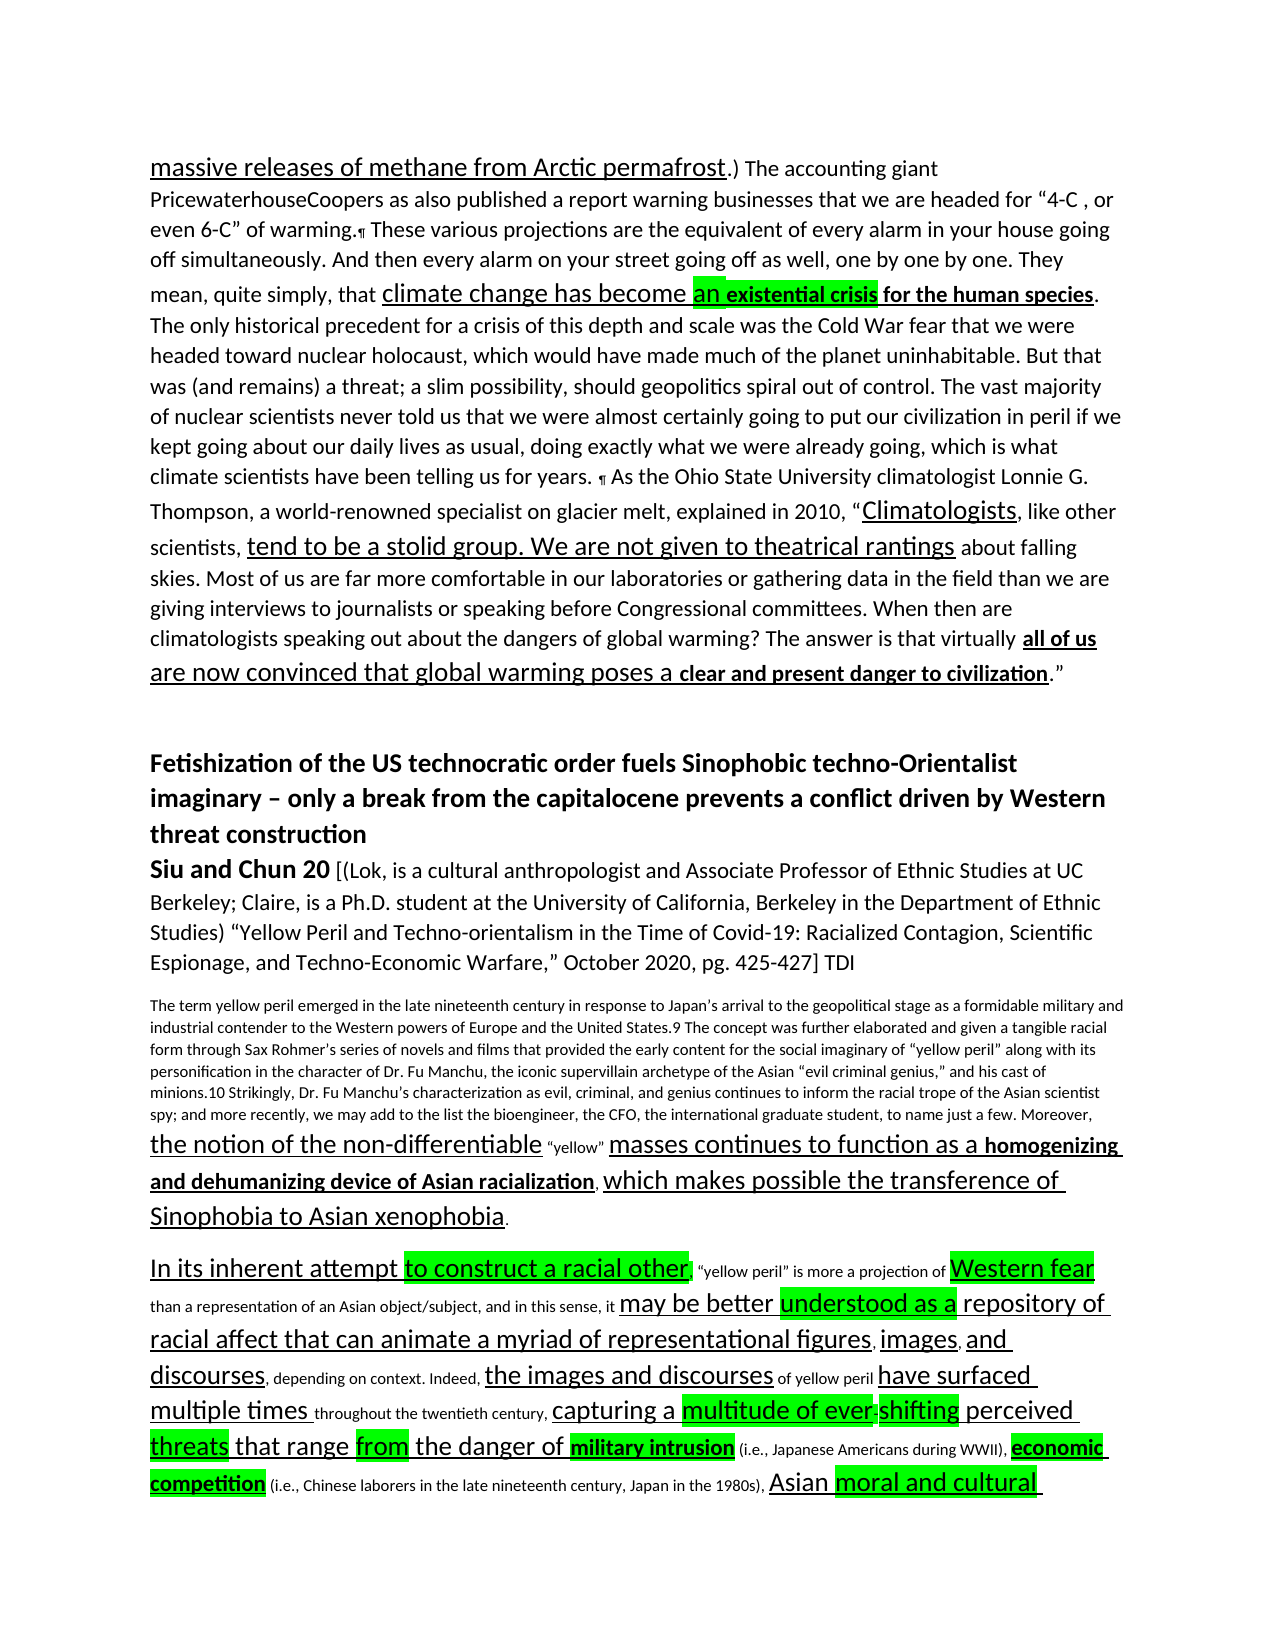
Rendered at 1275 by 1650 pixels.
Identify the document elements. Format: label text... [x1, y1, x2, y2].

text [150, 1251, 1125, 1498]
text Siu and Chun 20 [(Lok, is a cultural anthropologist and Associate Professor of Ethnic Studies at UC Berkeley; Claire, is a Ph.D. student at the University of California, Berkeley in the Department of Ethnic Studies) “Yellow Peril and Techno-orientalism in the Time of Covid-19: Racialized Contagion, Scientific Espionage, and Techno-Economic Warfare,” October 2020, pg. 425-427] TDI [150, 853, 1125, 976]
subtitle Fetishization of the US technocratic order fuels Sinophobic techno-Orientalist imaginary – only a break from the capitalocene prevents a conflict driven by Western threat construction [150, 746, 1125, 850]
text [150, 150, 1125, 688]
text The term yellow peril emerged in the late nineteenth century in response to Japan’s arrival to the geopolitical stage as a formidable military and industrial contender to the Western powers of Europe and the United States.9 The concept was further elaborated and given a tangible racial form through Sax Rohmer’s series of novels and films that provided the early content for the social imaginary of “yellow peril” along with its personification in the character of Dr. Fu Manchu, the iconic supervillain archetype of the Asian “evil criminal genius,” and his cast of minions.10 Strikingly, Dr. Fu Manchu’s characterization as evil, criminal, and genius continues to inform the racial trope of the Asian scientist spy; and more recently, we may add to the list the bioengineer, the CFO, the international graduate student, to name just a few. Moreover, the notion of the non-differentiable “yellow” masses continues to function as a homogenizing and dehumanizing device of Asian racialization, which makes possible the transference of Sinophobia to Asian xenophobia. [150, 995, 1125, 1232]
